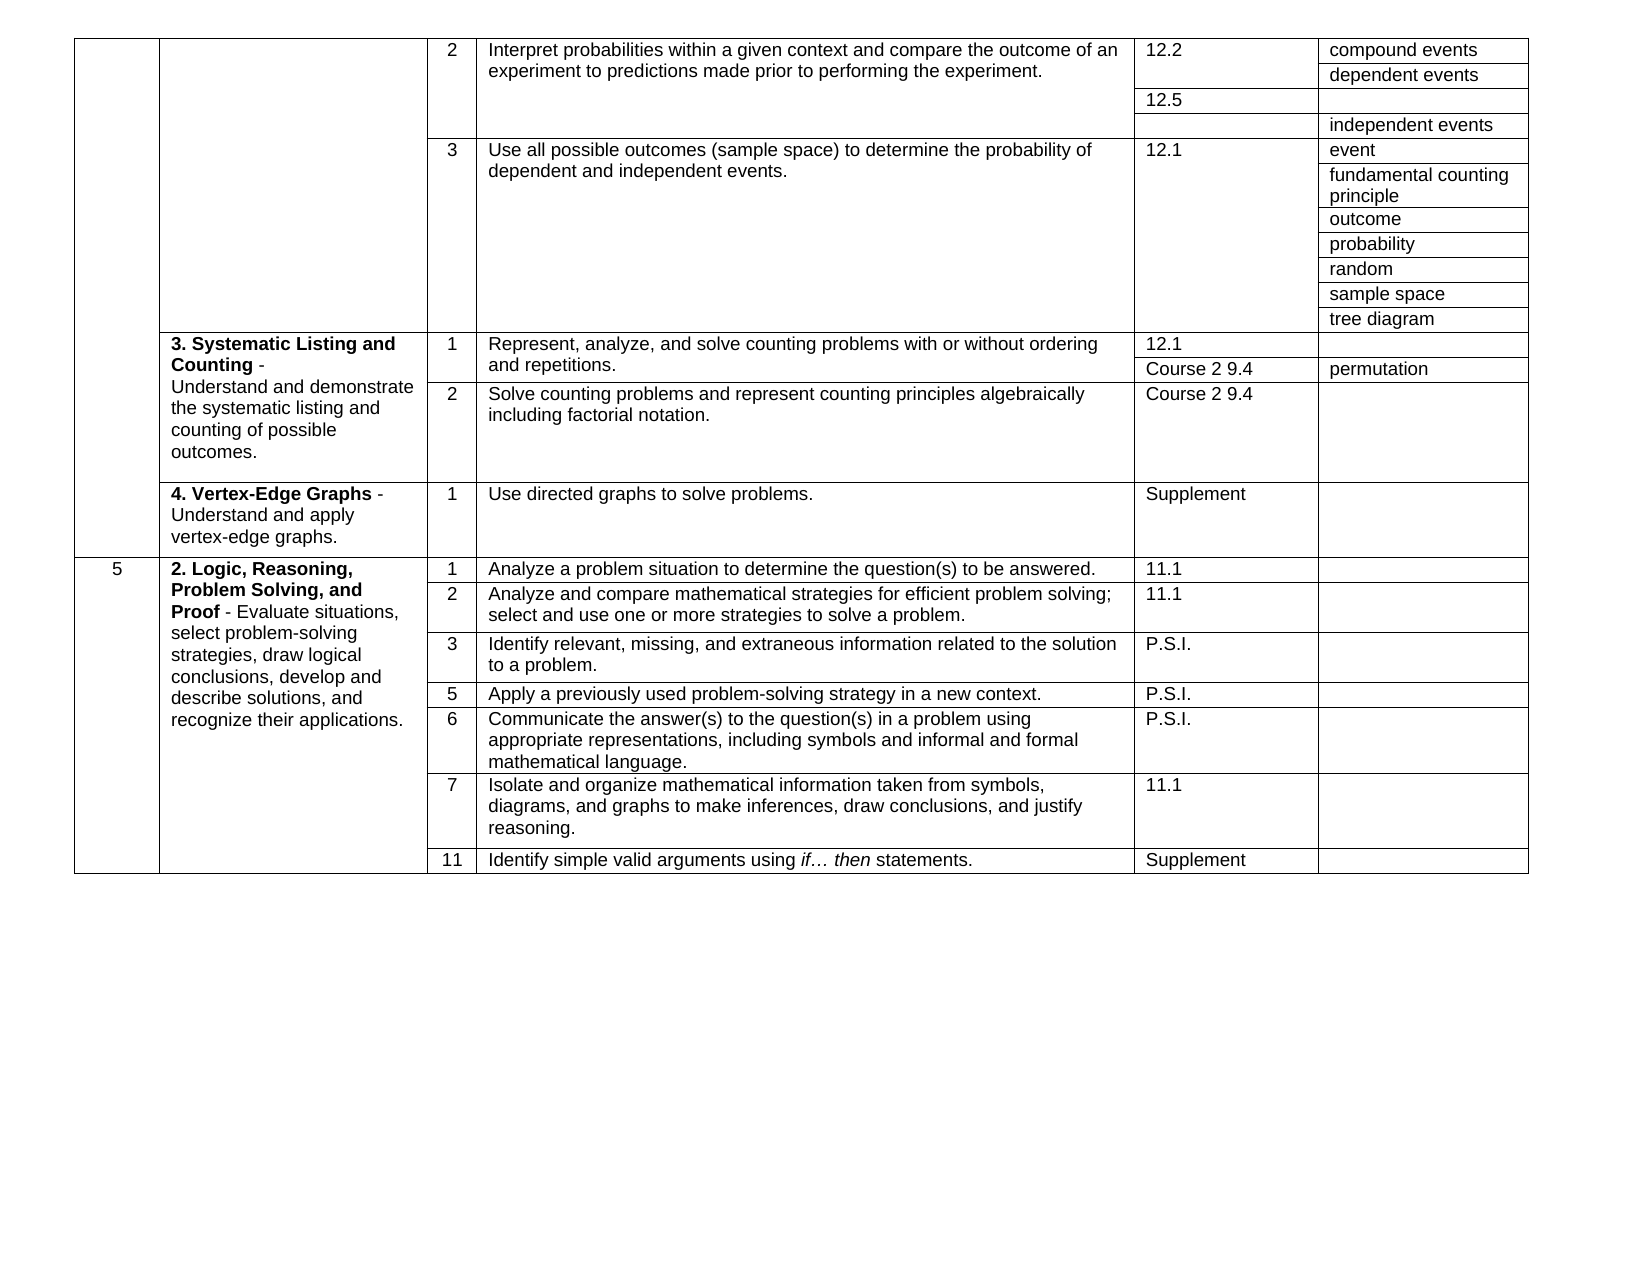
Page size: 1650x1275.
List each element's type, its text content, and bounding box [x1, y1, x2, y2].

table_cell Supplement [1135, 483, 1318, 557]
table_cell P.S.I. [1135, 633, 1318, 682]
table_cell tree diagram [1319, 308, 1528, 332]
table_cell permutation [1319, 358, 1528, 382]
table_cell P.S.I. [1135, 683, 1318, 707]
table_cell 2 [428, 583, 476, 632]
table_cell 2. Logic, Reasoning, Problem Solving, and Proof - Evaluate situations, select problem-solving strategies, draw logical conclusions, develop and describe solutions, and recognize their applications. [160, 558, 427, 872]
table_cell Analyze and compare mathematical strategies for efficient problem solving; select and use one or more strategies to solve a problem. [477, 583, 1134, 632]
table_cell 2 [428, 39, 476, 137]
table_cell event [1319, 139, 1528, 162]
table_cell 11.1 [1135, 774, 1318, 847]
table_cell 1 [428, 558, 476, 582]
table_cell 3. Systematic Listing and Counting - Understand and demonstrate the systematic listing and counting of possible outcomes. [160, 333, 427, 482]
table_cell Isolate and organize mathematical information taken from symbols, diagrams, and graphs to make inferences, draw conclusions, and justify reasoning. [477, 774, 1134, 847]
table_cell probability [1319, 233, 1528, 257]
table_cell 5 [428, 683, 476, 707]
table_cell [1319, 633, 1528, 682]
table_cell 6 [428, 708, 476, 772]
table_cell [1319, 483, 1528, 557]
table_cell Identify relevant, missing, and extraneous information related to the solution to a problem. [477, 633, 1134, 682]
table_cell Interpret probabilities within a given context and compare the outcome of an experiment to predictions made prior to performing the experiment. [477, 39, 1134, 137]
table_cell Apply a previously used problem-solving strategy in a new context. [477, 683, 1134, 707]
table_cell [1319, 558, 1528, 582]
table_cell 7 [428, 774, 476, 847]
table_cell compound events [1319, 39, 1528, 62]
table_cell fundamental counting principle [1319, 164, 1528, 207]
table_cell Course 2 9.4 [1135, 383, 1318, 482]
table_cell [1135, 114, 1318, 137]
table_cell [1319, 89, 1528, 112]
table_cell independent events [1319, 114, 1528, 137]
table_cell 12.2 [1135, 39, 1318, 87]
table_cell random [1319, 258, 1528, 282]
table_cell [1319, 583, 1528, 632]
table_cell Solve counting problems and represent counting principles algebraically including factorial notation. [477, 383, 1134, 482]
table_cell Supplement [1135, 849, 1318, 872]
table_cell 1 [428, 483, 476, 557]
table_cell 4. Vertex-Edge Graphs - Understand and apply vertex-edge graphs. [160, 483, 427, 557]
table_cell dependent events [1319, 64, 1528, 87]
table_cell Communicate the answer(s) to the question(s) in a problem using appropriate representations, including symbols and informal and formal mathematical language. [477, 708, 1134, 772]
table_cell 12.5 [1135, 89, 1318, 112]
table_cell 1 [428, 333, 476, 382]
table_cell [1319, 383, 1528, 482]
table_cell outcome [1319, 208, 1528, 232]
table_cell sample space [1319, 283, 1528, 307]
table_cell [1319, 333, 1528, 357]
table_cell 12.1 [1135, 139, 1318, 332]
table_cell 11.1 [1135, 558, 1318, 582]
table_cell [1319, 774, 1528, 847]
table_cell Analyze a problem situation to determine the question(s) to be answered. [477, 558, 1134, 582]
table_cell Use all possible outcomes (sample space) to determine the probability of dependent and independent events. [477, 139, 1134, 332]
table_cell 3 [428, 139, 476, 332]
table_cell 12.1 [1135, 333, 1318, 357]
table_cell 5 [75, 558, 159, 872]
table_cell 11 [428, 849, 476, 872]
table_cell P.S.I. [1135, 708, 1318, 772]
table_cell [1319, 708, 1528, 772]
table_cell [1319, 683, 1528, 707]
table_cell 11.1 [1135, 583, 1318, 632]
table_cell Course 2 9.4 [1135, 358, 1318, 382]
table_cell 3 [428, 633, 476, 682]
table_cell [1319, 849, 1528, 872]
table_cell Represent, analyze, and solve counting problems with or without ordering and repetitions. [477, 333, 1134, 382]
table_cell Use directed graphs to solve problems. [477, 483, 1134, 557]
table_cell Identify simple valid arguments using if… then statements. [477, 849, 1134, 872]
table_cell 2 [428, 383, 476, 482]
